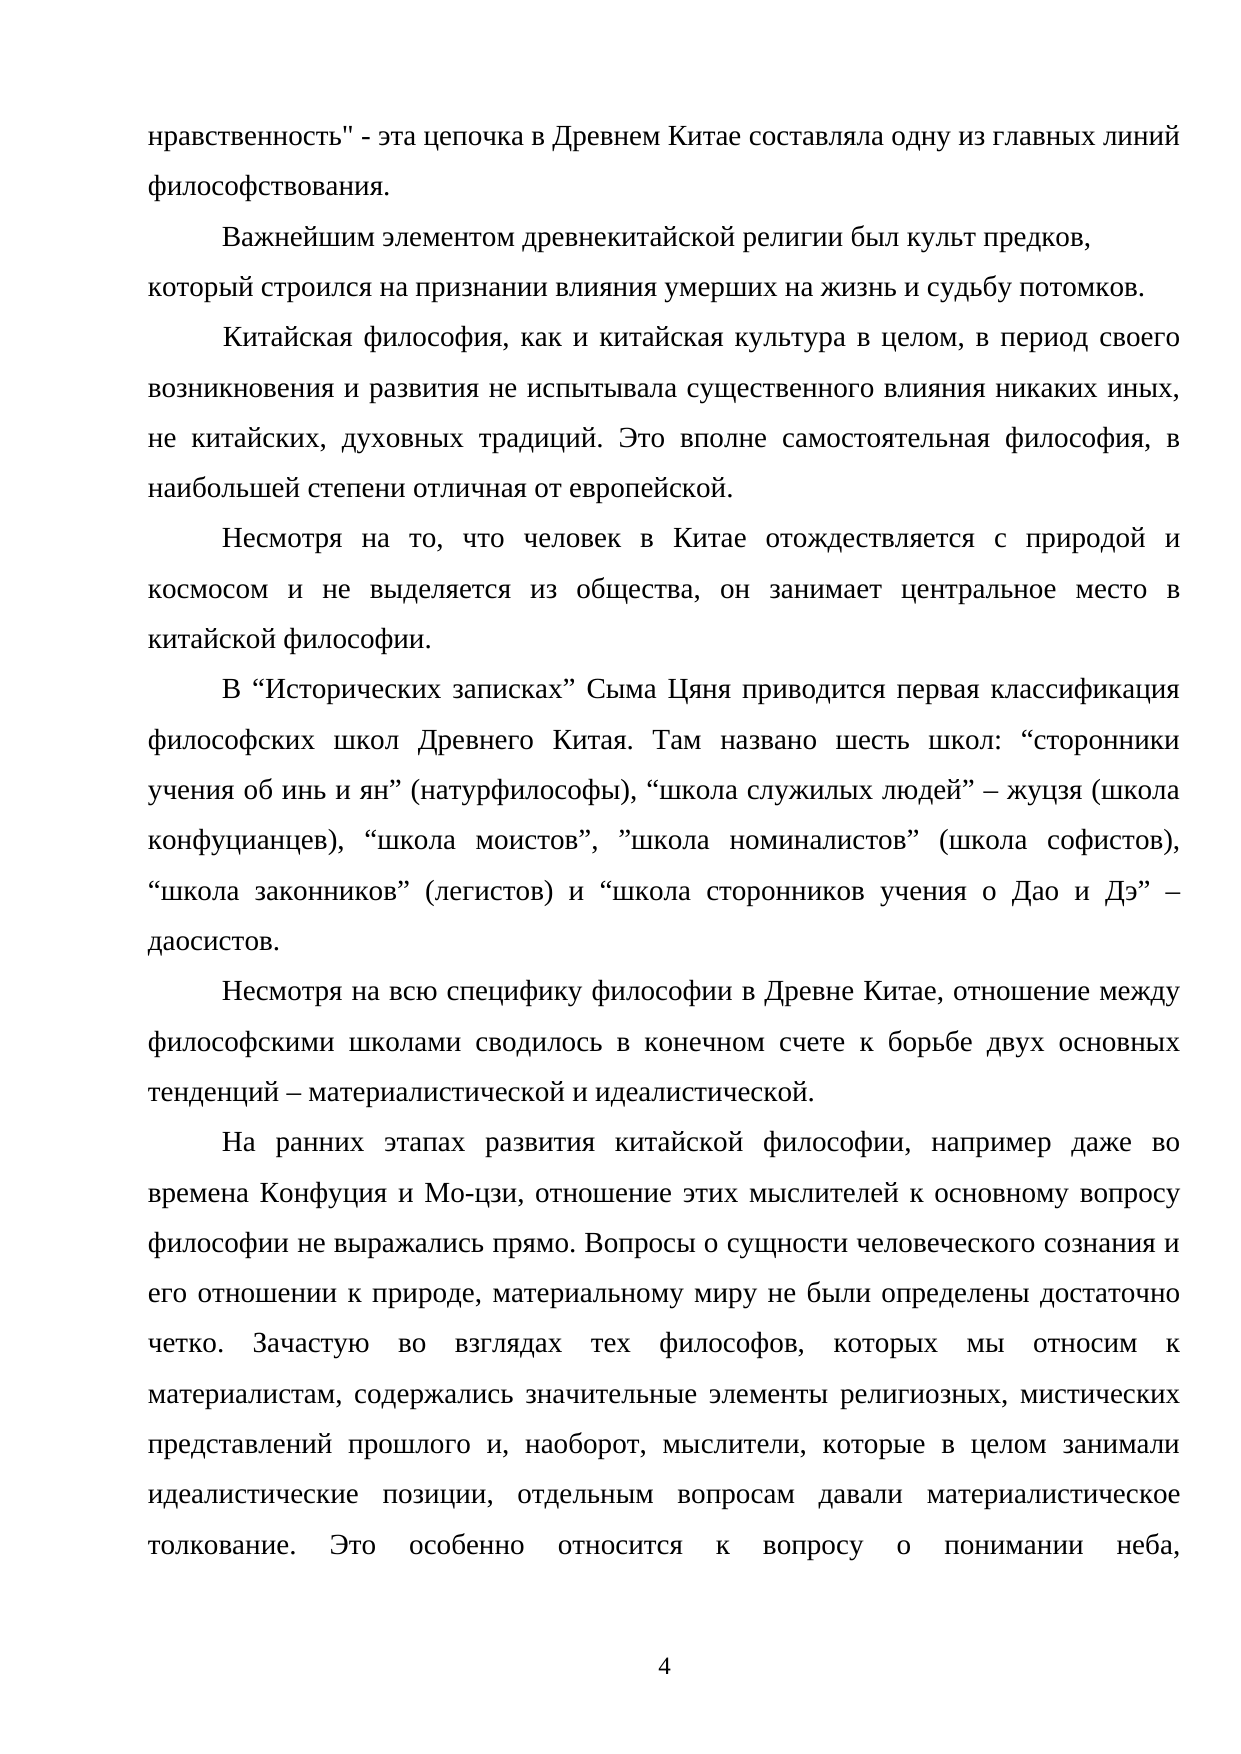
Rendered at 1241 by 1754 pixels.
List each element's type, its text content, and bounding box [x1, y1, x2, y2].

text Китайская философия, как и китайская культура в целом, в период своего возникновения и развития не испытывала существенного влияния никаких иных, не китайских, духовных традиций. Это вполне самостоятельная философия, в наибольшей степени отличная от европейской. [148, 319, 1181, 504]
text В “Исторических записках” Сыма Цяня приводится первая классификация философских школ Древнего Китая. Там названо шесть школ: “сторонники учения об инь и ян” (натурфилософы), “школа служилых людей” – жуцзя (школа конфуцианцев), “школа моистов”, ”школа номиналистов” (школа софистов), “школа законников” (легистов) и “школа сторонников учения о Дао и Дэ” – даосистов. [148, 672, 1181, 957]
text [148, 118, 1181, 202]
text Несмотря на всю специфику философии в Древне Китае, отношение между философскими школами сводилось в конечном счете к борьбе двух основных тенденций – материалистической и идеалистической. [148, 973, 1181, 1108]
text Несмотря на то, что человек в Китае отождествляется с природой и космосом и не выделяется из общества, он занимает центральное место в китайской философии. [148, 521, 1181, 655]
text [148, 1124, 1181, 1560]
text Важнейшим элементом древнекитайской религии был культ предков, который строился на признании влияния умерших на жизнь и судьбу потомков. [148, 219, 1181, 303]
